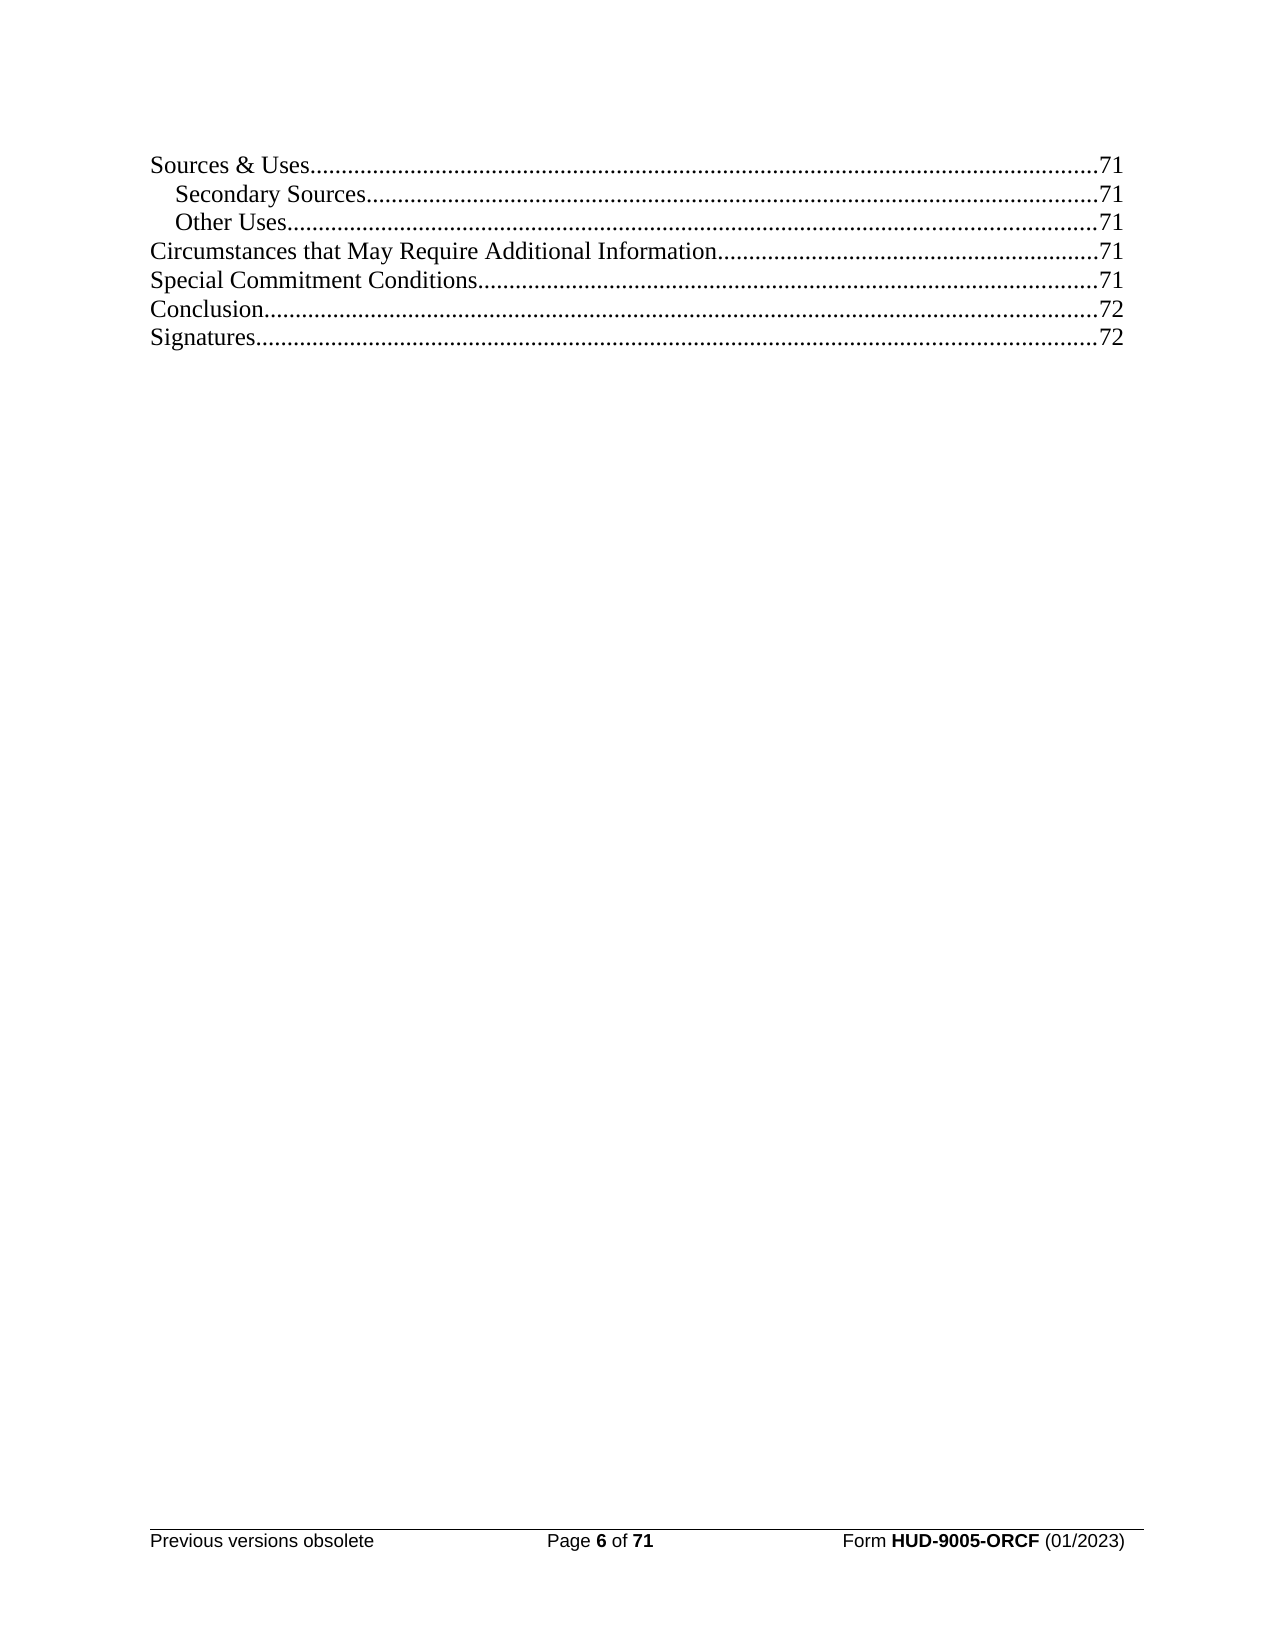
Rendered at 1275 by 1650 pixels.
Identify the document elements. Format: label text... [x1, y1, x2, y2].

text Conclusion 72 [150, 294, 1125, 322]
text Sources & Uses 71 [150, 150, 1125, 179]
text Special Commitment Conditions 71 [150, 265, 1125, 294]
text Circumstances that May Require Additional Information 71 [150, 236, 1125, 265]
text Signatures 72 [150, 322, 1125, 351]
text Secondary Sources 71 [175, 179, 1125, 207]
text Other Uses 71 [175, 207, 1125, 236]
